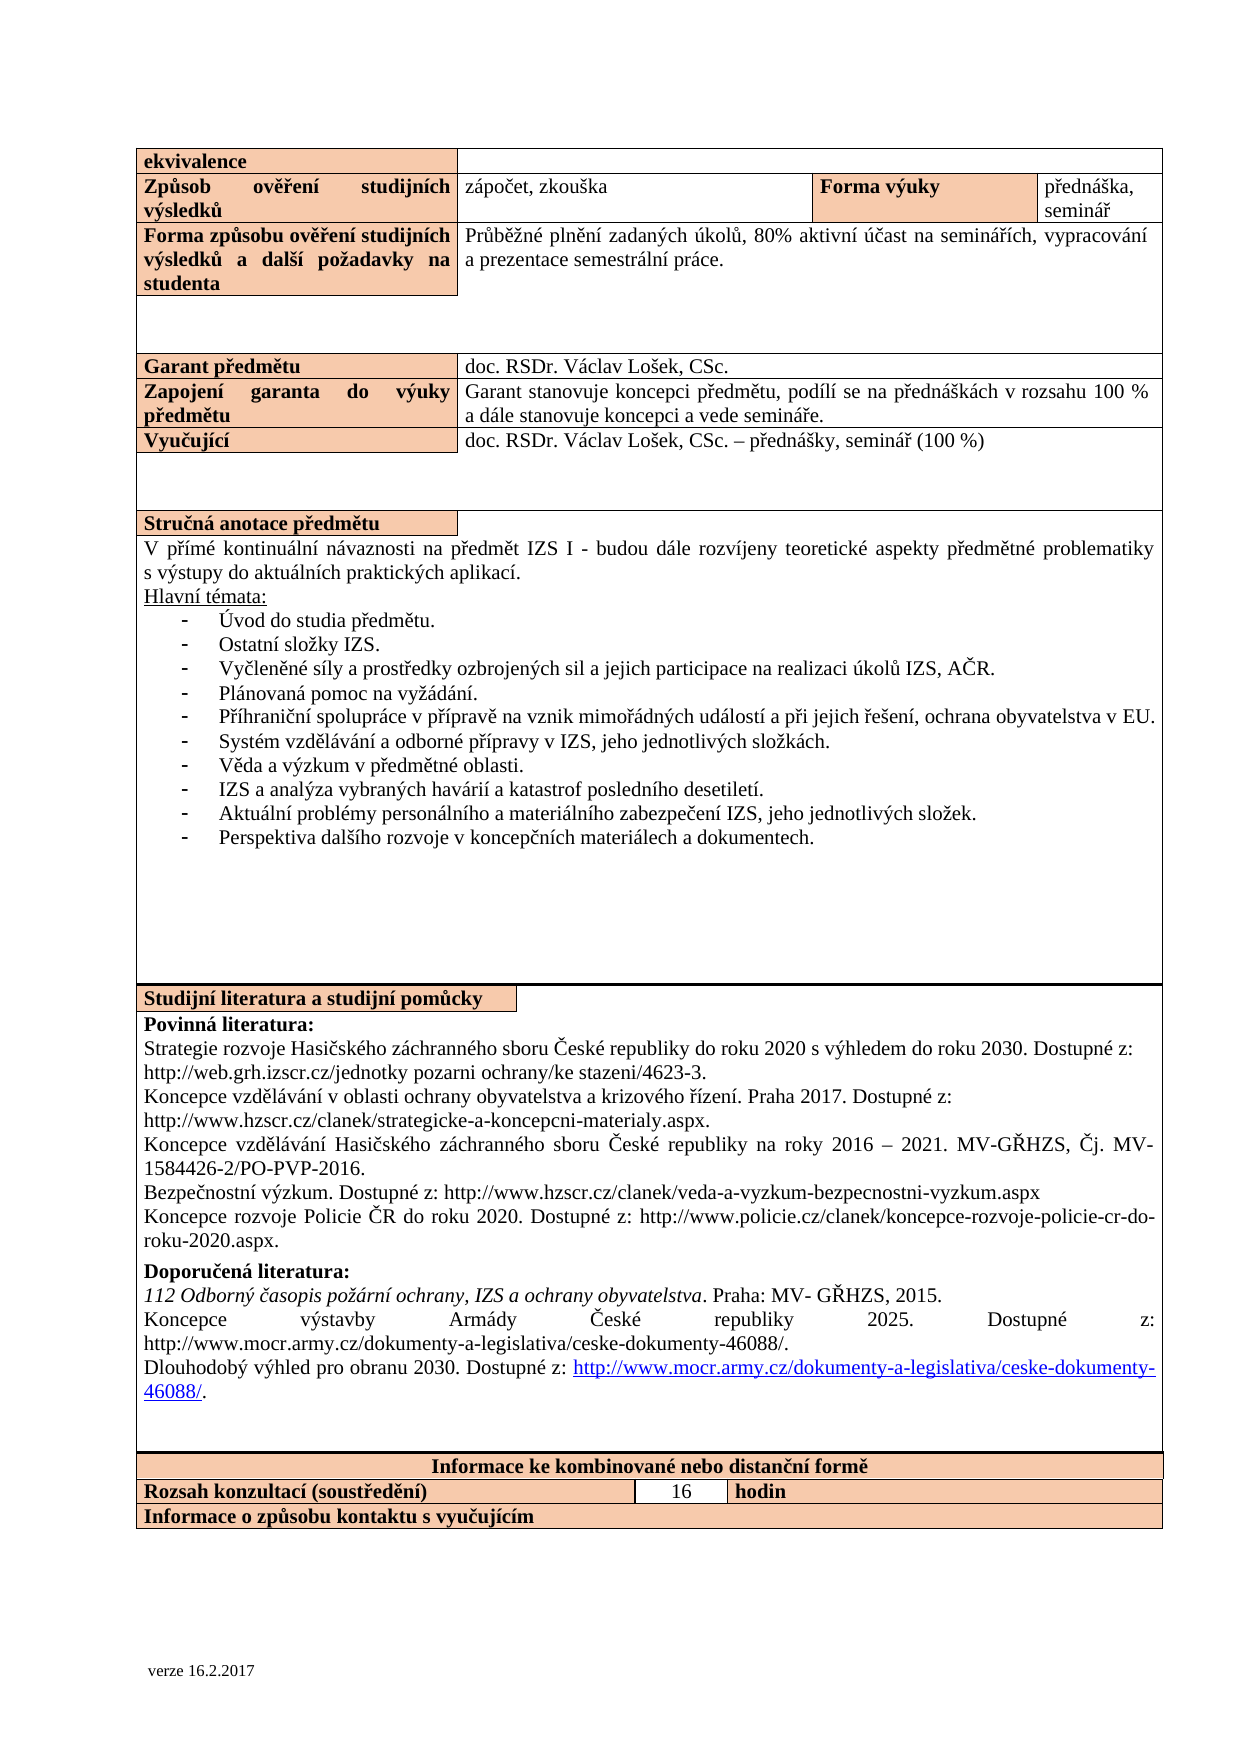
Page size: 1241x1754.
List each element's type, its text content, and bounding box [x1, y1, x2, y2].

table_cell Garant předmětu [137, 354, 457, 378]
table_cell hodin [728, 1480, 1162, 1503]
table_cell Forma způsobu ověření studijních výsledků a další požadavky na studenta [137, 223, 457, 295]
table_cell Vyučující [137, 428, 457, 452]
table_cell [137, 295, 1162, 353]
table_cell přednáška, seminář [1038, 174, 1162, 222]
table_cell Forma výuky [813, 174, 1037, 222]
table_cell Zapojení garanta do výuky předmětu [137, 379, 457, 427]
table_cell Průběžné plnění zadaných úkolů, 80% aktivní účast na seminářích, vypracování a prezentace semestrální práce. [458, 223, 1162, 295]
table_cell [137, 149, 457, 173]
table_cell Informace ke kombinované nebo distanční formě [137, 1454, 1163, 1478]
table_cell [458, 511, 1162, 535]
table_cell doc. RSDr. Václav Lošek, CSc. – přednášky, seminář (100 %) [458, 428, 1162, 452]
table_cell zápočet, zkouška [458, 174, 812, 222]
table_cell [517, 986, 1162, 1011]
table_cell V přímé kontinuální návaznosti na předmět IZS I - budou dále rozvíjeny teoretické aspekty předmětné problematiky s výstupy do aktuálních praktických aplikací. Hlavní témata: Úvod do studia předmětu. Ostatní složky IZS. Vyčleněné síly a prostředky ozbrojených sil a jejich participace na realizaci úkolů IZS, AČR. Plánovaná pomoc na vyžádání. Příhraniční spolupráce v přípravě na vznik mimořádných událostí a při jejich řešení, ochrana obyvatelstva v EU. Systém vzdělávání a odborné přípravy v IZS, jeho jednotlivých složkách. Věda a výzkum v předmětné oblasti. IZS a analýza vybraných havárií a katastrof posledního desetiletí. Aktuální problémy personálního a materiálního zabezpečení IZS, jeho jednotlivých složek. Perspektiva dalšího rozvoje v koncepčních materiálech a dokumentech. [137, 535, 1162, 983]
table_cell [458, 149, 1162, 173]
table_cell Povinná literatura: Strategie rozvoje Hasičského záchranného sboru České republiky do roku 2020 s výhledem do roku 2030. Dostupné z: http://web.grh.izscr.cz/jednotky pozarni ochrany/ke stazeni/4623-3. Koncepce vzdělávání v oblasti ochrany obyvatelstva a krizového řízení. Praha 2017. Dostupné z: http://www.hzscr.cz/clanek/strategicke-a-koncepcni-materialy.aspx. Koncepce vzdělávání Hasičského záchranného sboru České republiky na roky 2016 – 2021. MV-GŘHZS, Čj. MV-1584426-2/PO-PVP-2016. Bezpečnostní výzkum. Dostupné z: http://www.hzscr.cz/clanek/veda-a-vyzkum-bezpecnostni-vyzkum.aspx Koncepce rozvoje Policie ČR do roku 2020. Dostupné z: http://www.policie.cz/clanek/koncepce-rozvoje-policie-cr-do-roku-2020.aspx. Doporučená literatura: 112 Odborný časopis požární ochrany, IZS a ochrany obyvatelstva. Praha: MV- GŘHZS, 2015. Koncepce výstavby Armády České republiky 2025. Dostupné z: http://www.mocr.army.cz/dokumenty-a-legislativa/ceske-dokumenty-46088/. Dlouhodobý výhled pro obranu 2030. Dostupné z: http://www.mocr.army.cz/dokumenty-a-legislativa/ceske-dokumenty-46088/. [137, 1011, 1162, 1451]
table_cell Stručná anotace předmětu [137, 511, 457, 535]
table_cell 16 [636, 1480, 727, 1503]
table_cell Rozsah konzultací (soustředění) [137, 1480, 634, 1503]
table_cell Garant stanovuje koncepci předmětu, podílí se na přednáškách v rozsahu 100 % a dále stanovuje koncepci a vede semináře. [458, 379, 1162, 427]
table_cell doc. RSDr. Václav Lošek, CSc. [458, 354, 1162, 378]
table_cell Informace o způsobu kontaktu s vyučujícím [137, 1504, 1162, 1528]
table_cell [137, 452, 1162, 510]
table_cell Způsob ověření studijních výsledků [137, 174, 457, 222]
table_cell Studijní literatura a studijní pomůcky [137, 986, 516, 1011]
